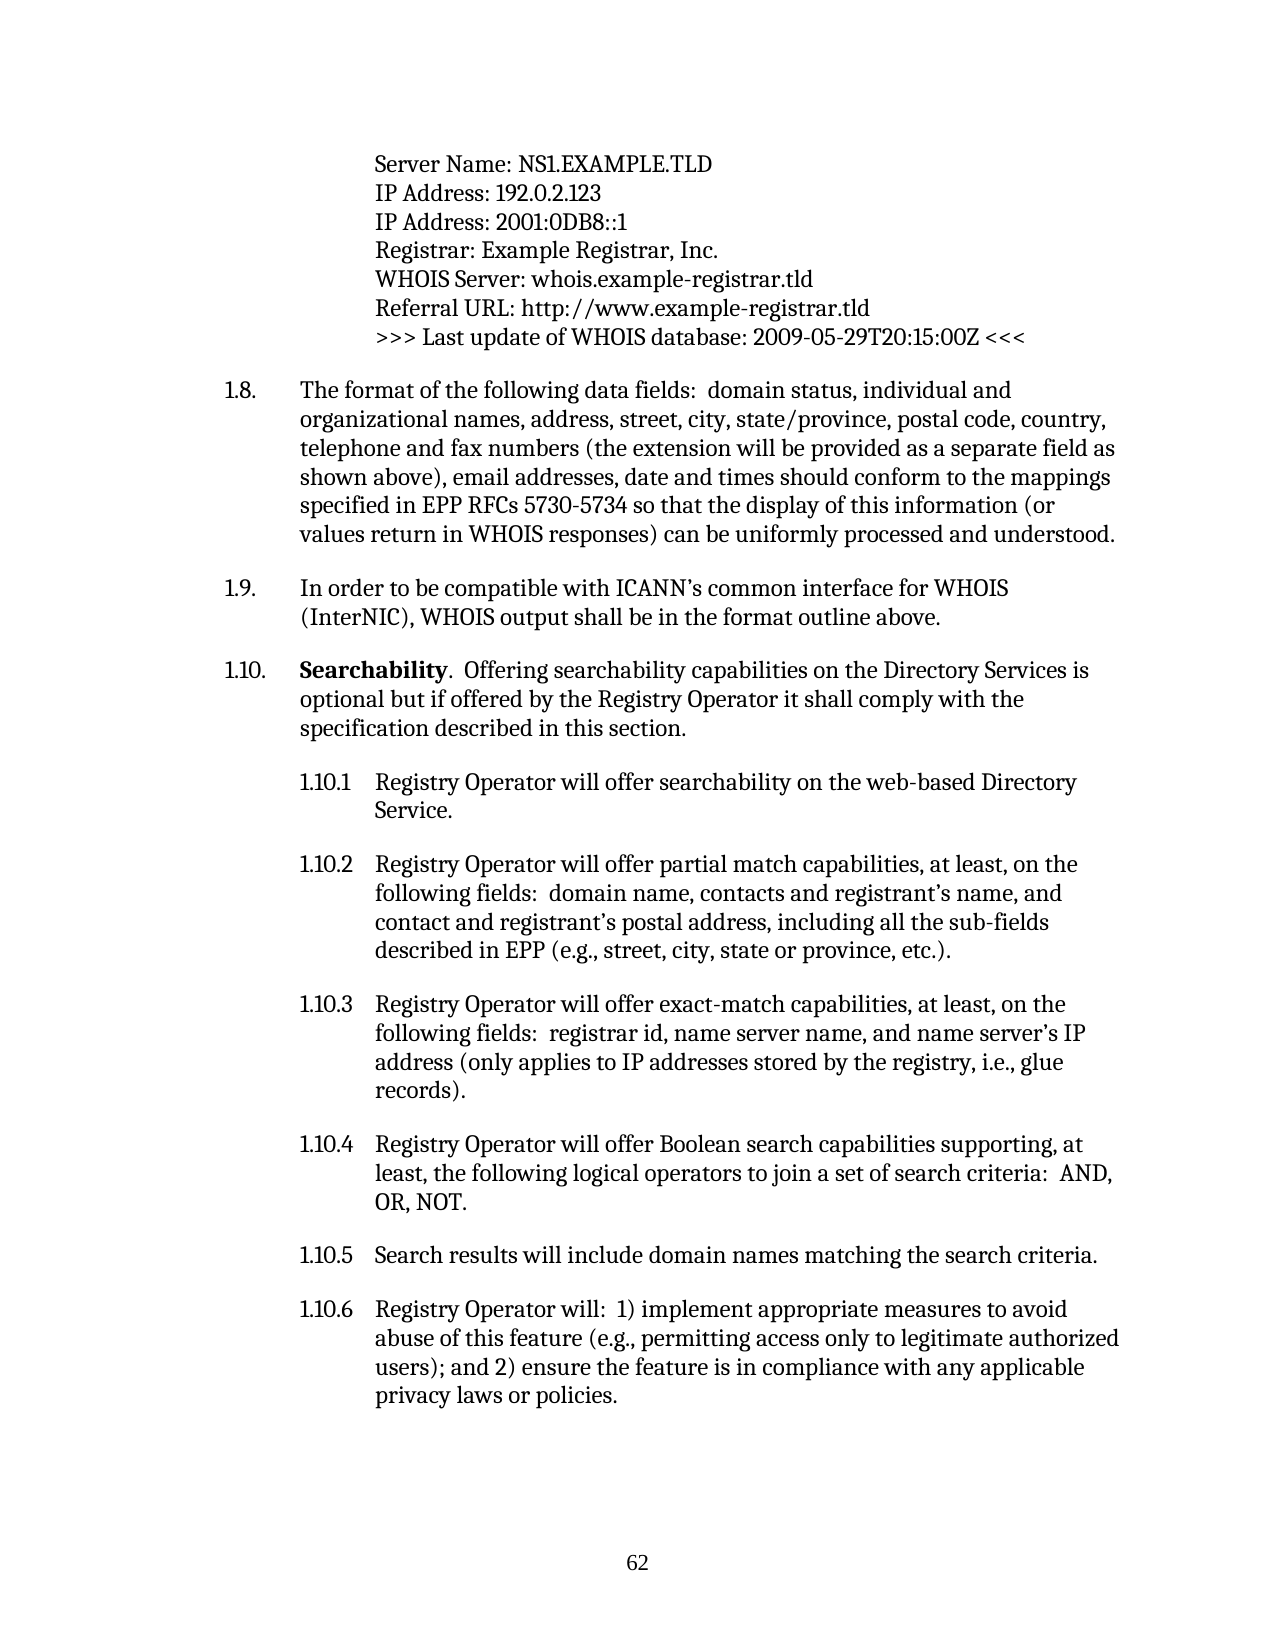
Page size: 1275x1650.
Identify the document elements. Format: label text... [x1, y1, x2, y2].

text Registry Operator will offer Boolean search capabilities supporting, at least, the following logical operators to join a set of search criteria: AND, OR, NOT. [300, 1130, 1125, 1216]
text In order to be compatible with ICANN’s common interface for WHOIS (InterNIC), WHOIS output shall be in the format outline above. [225, 574, 1125, 631]
text Registry Operator will: 1) implement appropriate measures to avoid abuse of this feature (e.g., permitting access only to legitimate authorized users); and 2) ensure the feature is in compliance with any applicable privacy laws or policies. [300, 1295, 1125, 1410]
text Server Name: NS1.EXAMPLE.TLD IP Address: 192.0.2.123 IP Address: 2001:0DB8::1 Registrar: Example Registrar, Inc. WHOIS Server: whois.example-registrar.tld Referral URL: http://www.example-registrar.tld >>> Last update of WHOIS database: 2009-05-29T20:15:00Z <<< [375, 150, 1125, 351]
text Searchability. Offering searchability capabilities on the Directory Services is optional but if offered by the Registry Operator it shall comply with the specification described in this section. [225, 656, 1125, 742]
text Registry Operator will offer exact-match capabilities, at least, on the following fields: registrar id, name server name, and name server’s IP address (only applies to IP addresses stored by the registry, i.e., glue records). [300, 990, 1125, 1105]
text Registry Operator will offer partial match capabilities, at least, on the following fields: domain name, contacts and registrant’s name, and contact and registrant’s postal address, including all the sub-fields described in EPP (e.g., street, city, state or province, etc.). [300, 850, 1125, 965]
text Search results will include domain names matching the search criteria. [300, 1241, 1125, 1270]
text Registry Operator will offer searchability on the web-based Directory Service. [300, 767, 1125, 825]
text The format of the following data fields: domain status, individual and organizational names, address, street, city, state/province, postal code, country, telephone and fax numbers (the extension will be provided as a separate field as shown above), email addresses, date and times should conform to the mappings specified in EPP RFCs 5730-5734 so that the display of this information (or values return in WHOIS responses) can be uniformly processed and understood. [225, 376, 1125, 549]
